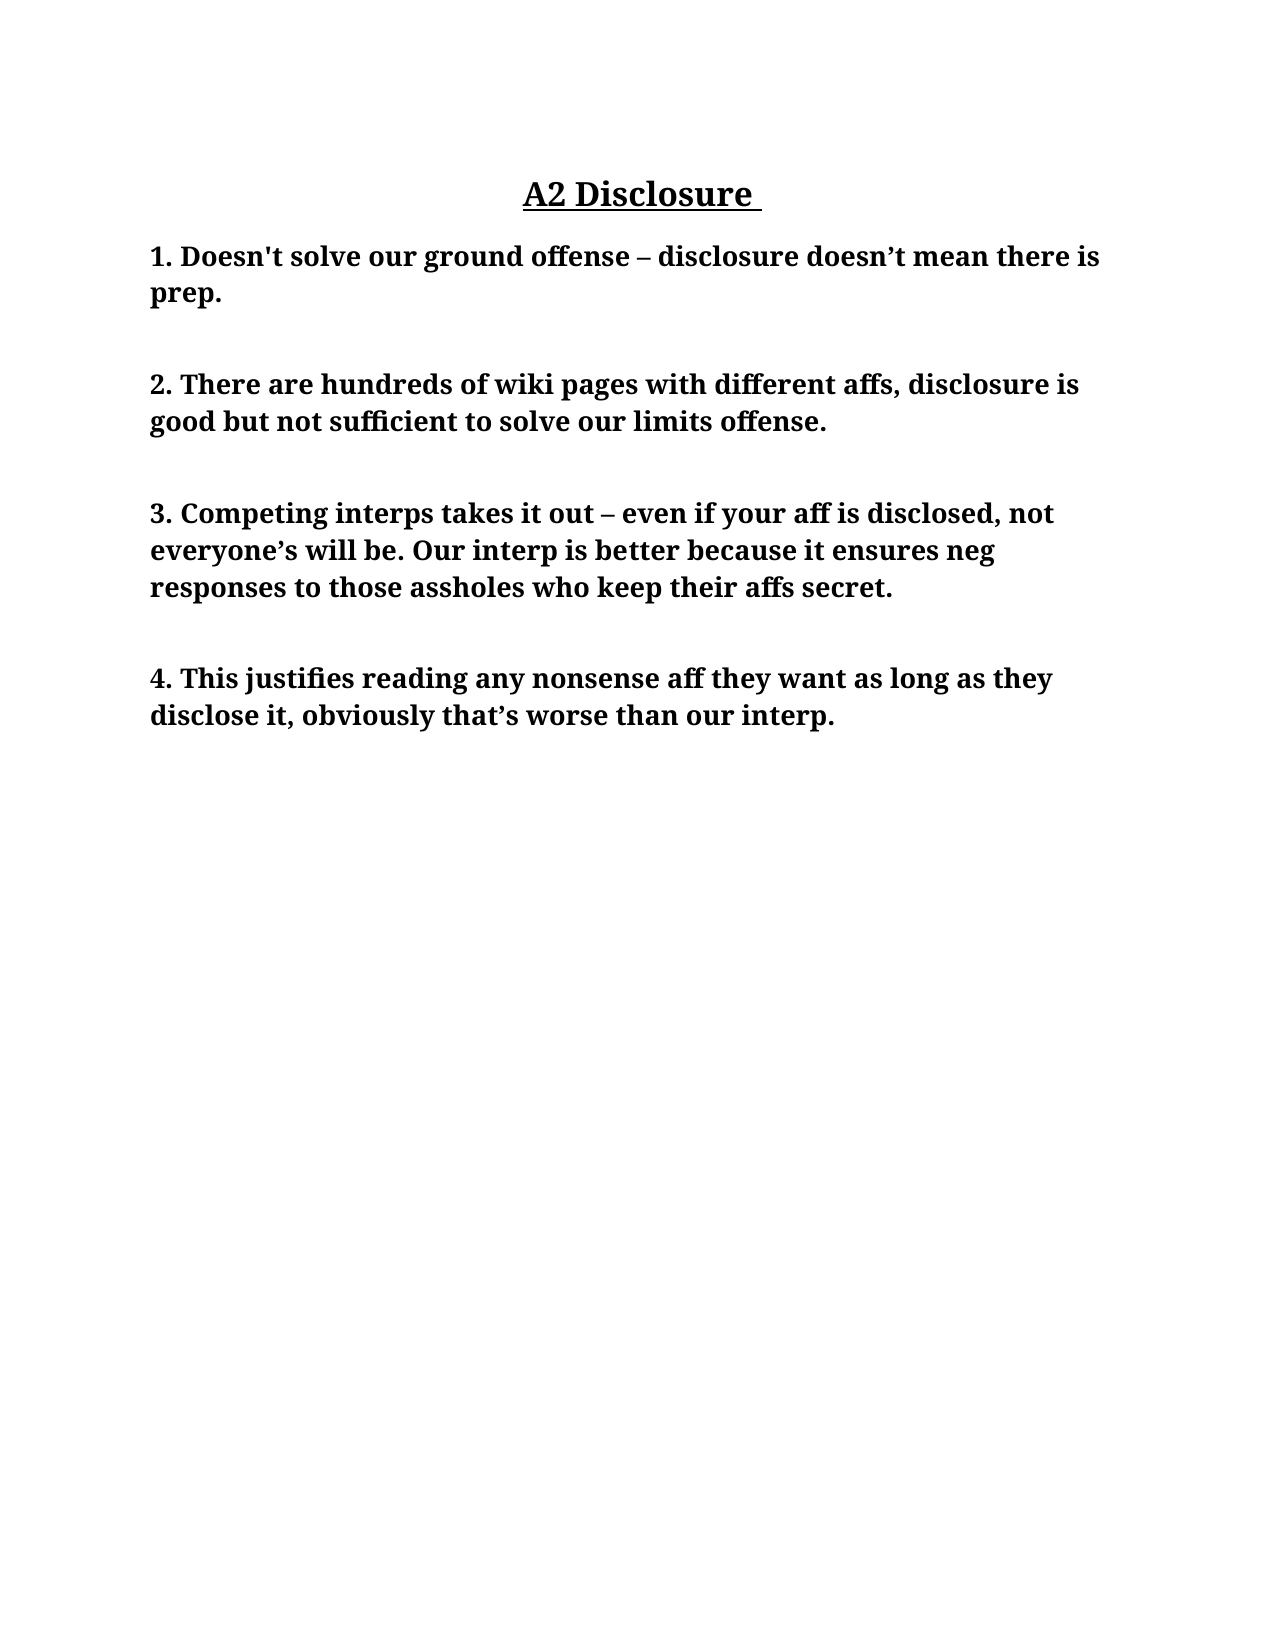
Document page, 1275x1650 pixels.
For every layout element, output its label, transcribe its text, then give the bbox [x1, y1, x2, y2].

subtitle 1. Doesn't solve our ground offense – disclosure doesn’t mean there is prep. [150, 237, 1125, 311]
subtitle 2. There are hundreds of wiki pages with different affs, disclosure is good but not sufficient to solve our limits offense. [150, 366, 1125, 439]
subtitle A2 Disclosure [150, 171, 1125, 216]
subtitle 4. This justifies reading any nonsense aff they want as long as they disclose it, obviously that’s worse than our interp. [150, 660, 1125, 734]
subtitle 3. Competing interps takes it out – even if your aff is disclosed, not everyone’s will be. Our interp is better because it ensures neg responses to those assholes who keep their affs secret. [150, 494, 1125, 605]
